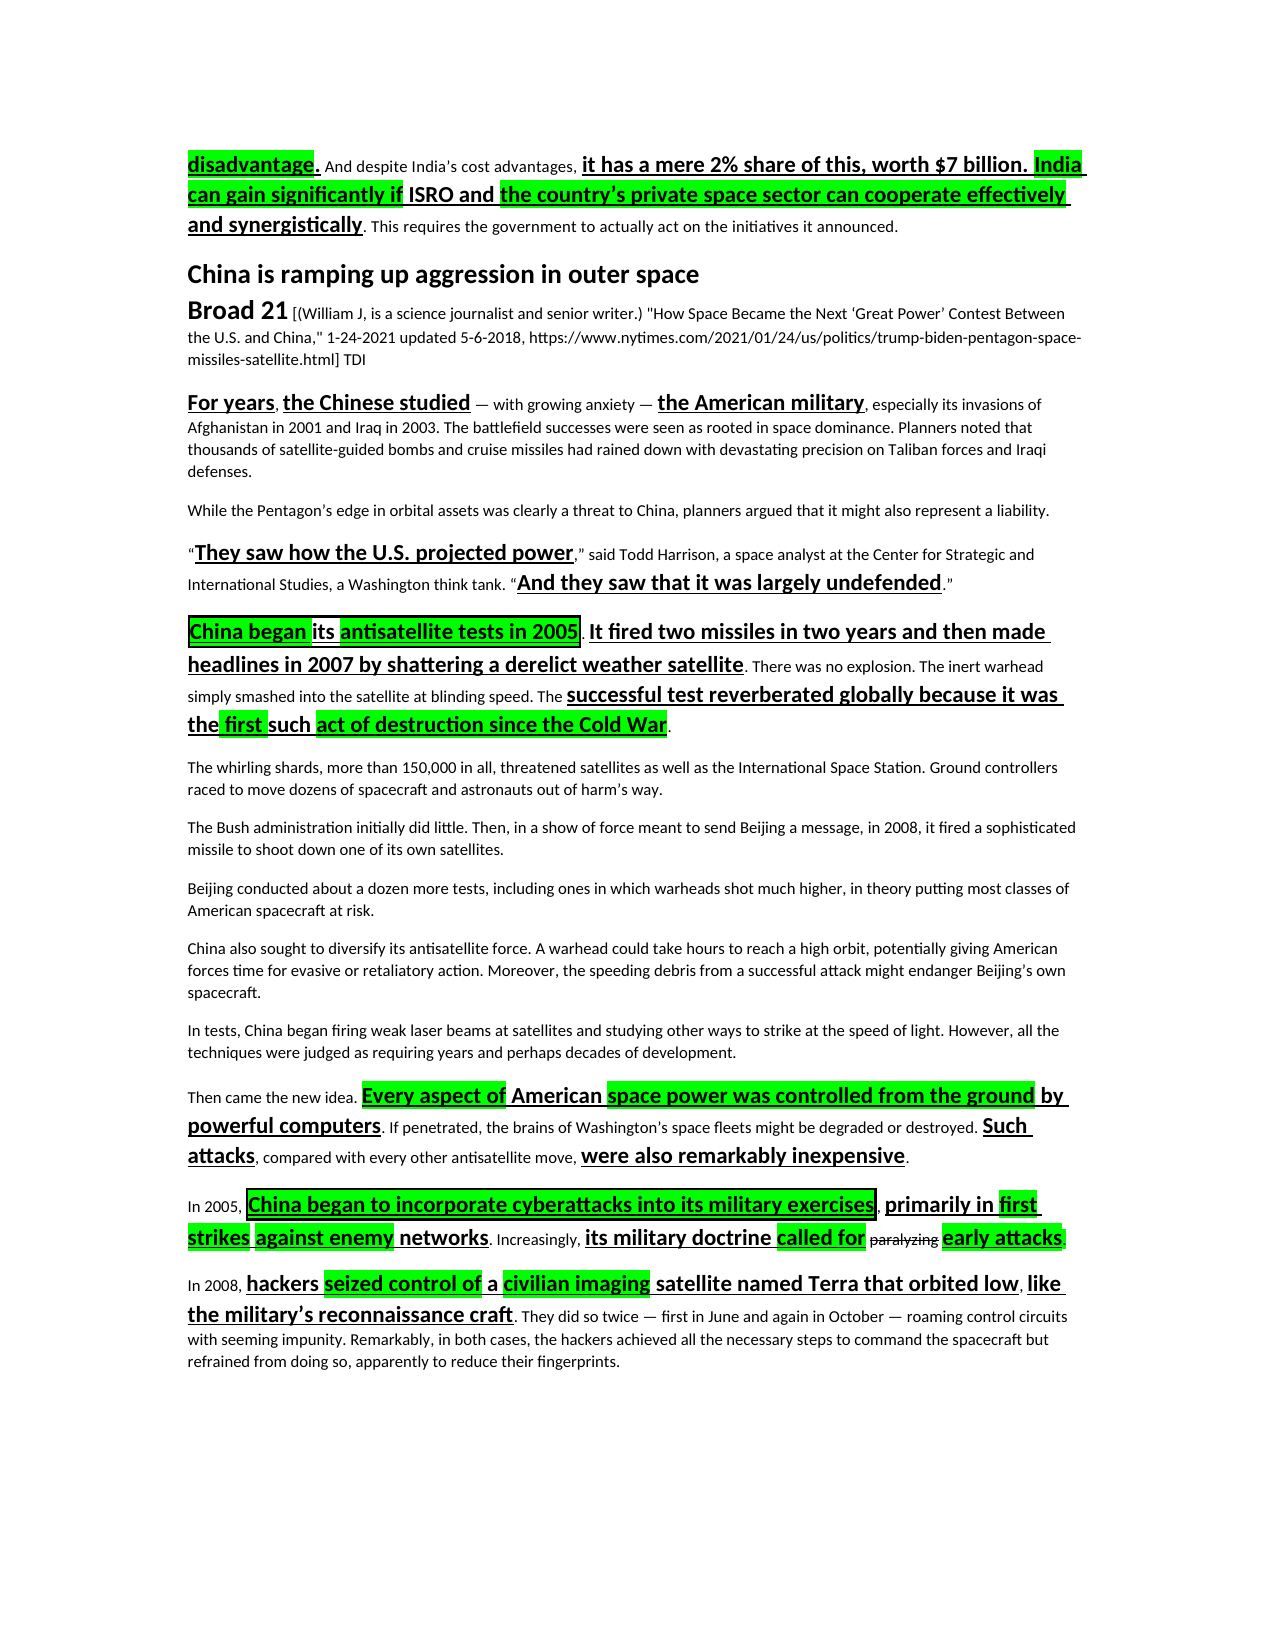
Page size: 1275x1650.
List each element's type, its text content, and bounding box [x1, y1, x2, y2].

text For years, the Chinese studied — with growing anxiety — the American military, especially its invasions of Afghanistan in 2001 and Iraq in 2003. The battlefield successes were seen as rooted in space dominance. Planners noted that thousands of satellite-guided bombs and cruise missiles had rained down with devastating precision on Taliban forces and Iraqi defenses. [187, 388, 1087, 482]
text While the Pentagon’s edge in orbital assets was clearly a threat to China, planners argued that it might also represent a liability. [187, 500, 1087, 520]
text “They saw how the U.S. projected power,” said Todd Harrison, a space analyst at the Center for Strategic and International Studies, a Washington think tank. “And they saw that it was largely undefended.” [187, 538, 1087, 597]
text China also sought to diversify its antisatellite force. A warhead could take hours to reach a high orbit, potentially giving American forces time for evasive or retaliatory action. Moreover, the speeding debris from a successful attack might endanger Beijing’s own spacecraft. [187, 938, 1087, 1002]
text In 2005, China began to incorporate cyberattacks into its military exercises, primarily in first strikes against enemy networks. Increasingly, its military doctrine called for paralyzing early attacks. [187, 1188, 1087, 1251]
text The whirling shards, more than 150,000 in all, threatened satellites as well as the International Space Station. Ground controllers raced to move dozens of spacecraft and astronauts out of harm’s way. [187, 757, 1087, 799]
text Beijing conducted about a dozen more tests, including ones in which warheads shot much higher, in theory putting most classes of American spacecraft at risk. [187, 878, 1087, 920]
text China began its antisatellite tests in 2005. It fired two missiles in two years and then made headlines in 2007 by shattering a derelict weather satellite. There was no explosion. The inert warhead simply smashed into the satellite at blinding speed. The successful test reverberated globally because it was the first such act of destruction since the Cold War. [187, 615, 1087, 738]
text The Bush administration initially did little. Then, in a show of force meant to send Beijing a message, in 2008, it fired a sophisticated missile to shoot down one of its own satellites. [187, 817, 1087, 860]
text Broad 21 [(William J, is a science journalist and senior writer.) "How Space Became the Next ‘Great Power’ Contest Between the U.S. and China," 1-24-2021 updated 5-6-2018, https://www.nytimes.com/2021/01/24/us/politics/trump-biden-pentagon-space-missiles-satellite.html] TDI [187, 293, 1087, 370]
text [187, 150, 1087, 238]
subtitle China is ramping up aggression in outer space [187, 257, 1087, 290]
text In 2008, hackers seized control of a civilian imaging satellite named Terra that orbited low, like the military’s reconnaissance craft. They did so twice — first in June and again in October — roaming control circuits with seeming impunity. Remarkably, in both cases, the hackers achieved all the necessary steps to command the spacecraft but refrained from doing so, apparently to reduce their fingerprints. [187, 1269, 1087, 1372]
text Then came the new idea. Every aspect of American space power was controlled from the ground by powerful computers. If penetrated, the brains of Washington’s space fleets might be degraded or destroyed. Such attacks, compared with every other antisatellite move, were also remarkably inexpensive. [187, 1081, 1087, 1169]
text In tests, China began firing weak laser beams at satellites and studying other ways to strike at the speed of light. However, all the techniques were judged as requiring years and perhaps decades of development. [187, 1021, 1087, 1063]
